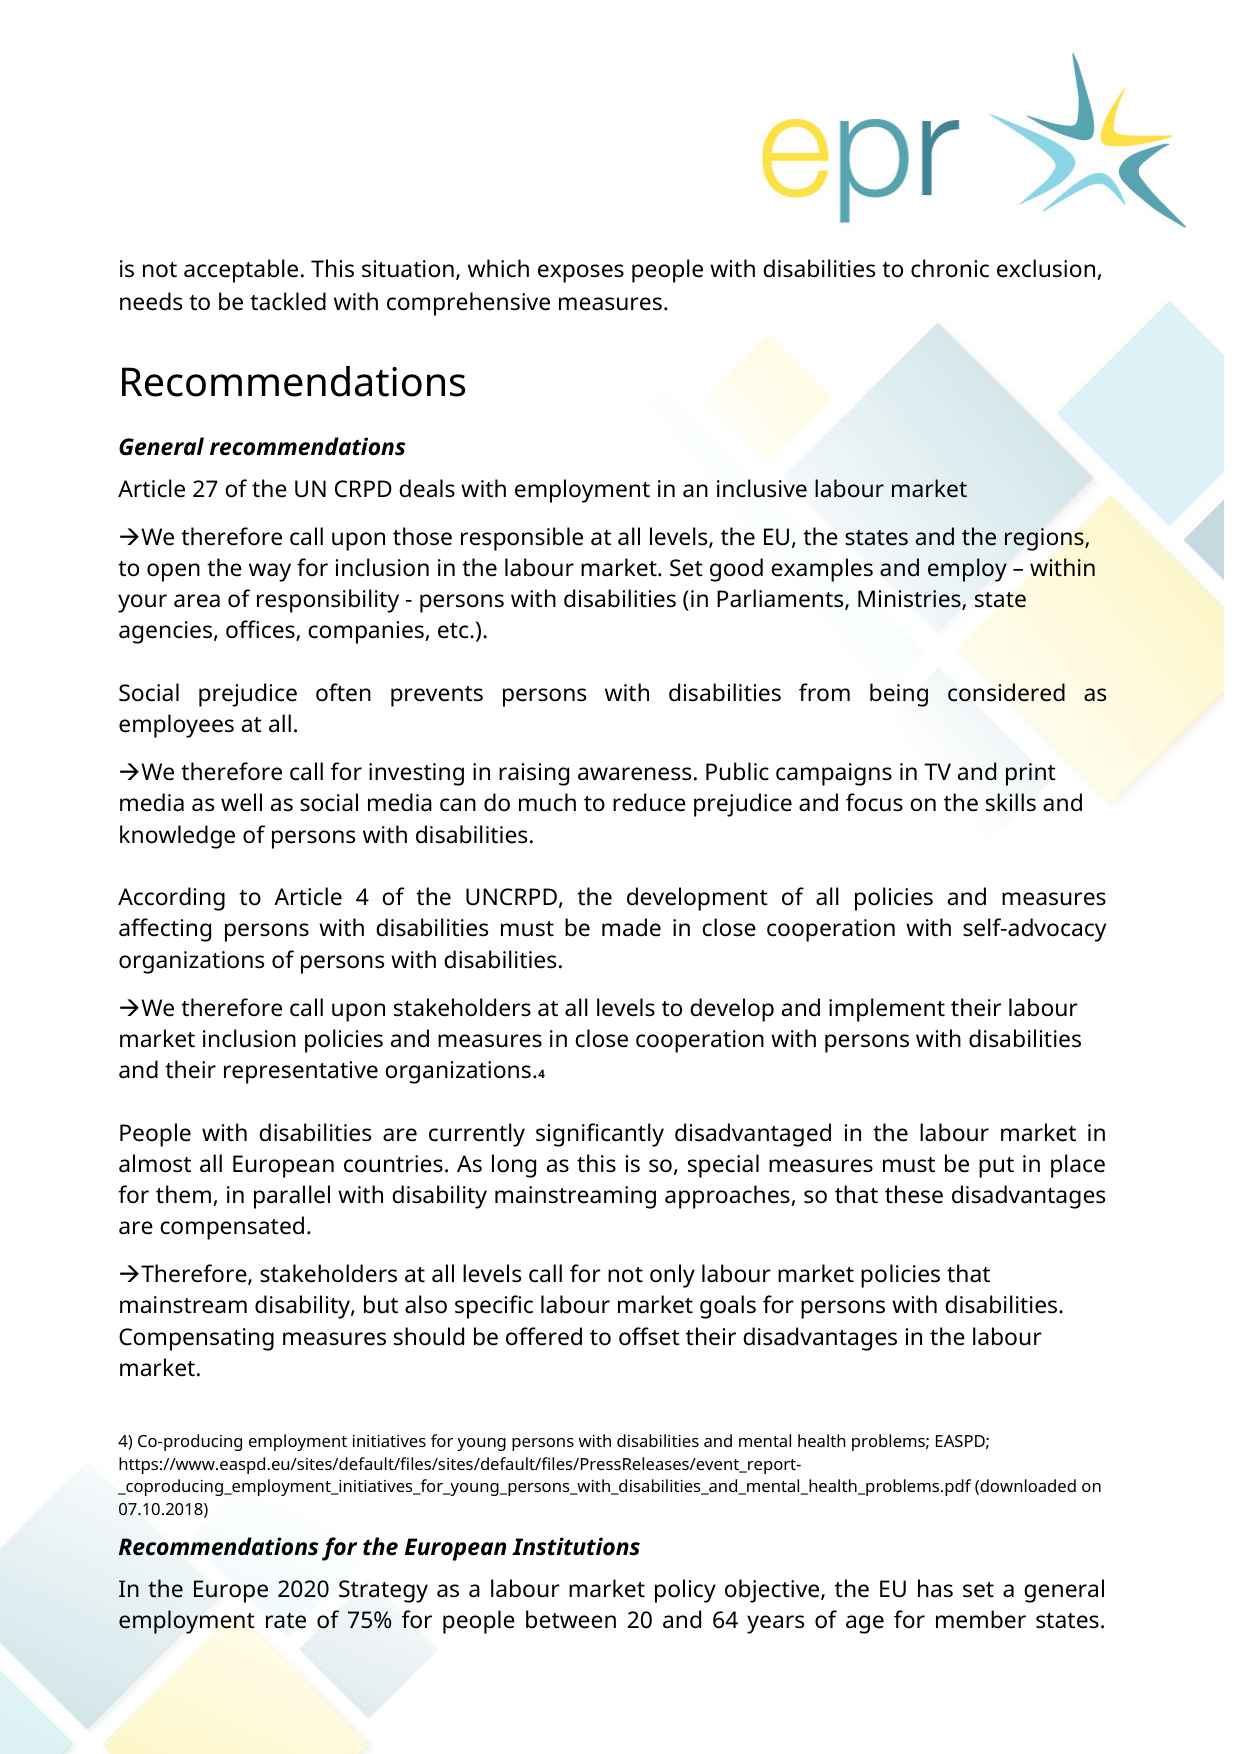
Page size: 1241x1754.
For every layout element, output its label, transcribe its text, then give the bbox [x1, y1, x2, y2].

text Social prejudice often prevents persons with disabilities from being considered as employees at all. [118, 677, 1108, 739]
text According to Article 4 of the UNCRPD, the development of all policies and measures affecting persons with disabilities must be made in close cooperation with self-advocacy organizations of persons with disabilities. [118, 881, 1108, 975]
text People with disabilities are currently significantly disadvantaged in the labour market in almost all European countries. As long as this is so, special measures must be put in place for them, in parallel with disability mainstreaming approaches, so that these disadvantages are compensated. [118, 1117, 1108, 1242]
text Recommendations for the European Institutions [118, 1531, 1108, 1562]
text Article 27 of the UN CRPD deals with employment in an inclusive labour market [118, 473, 1108, 504]
text Recommendations [118, 354, 1108, 408]
text We therefore call upon those responsible at all levels, the EU, the states and the regions, to open the way for inclusion in the labour market. Set good examples and employ – within your area of responsibility - persons with disabilities (in Parliaments, Ministries, state agencies, offices, companies, etc.). [118, 521, 1108, 646]
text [118, 1572, 1108, 1635]
text We therefore call for investing in raising awareness. Public campaigns in TV and print media as well as social media can do much to reduce prejudice and focus on the skills and knowledge of persons with disabilities. [118, 756, 1108, 850]
picture [0, 22, 1224, 1754]
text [118, 253, 1108, 317]
text Therefore, stakeholders at all levels call for not only labour market policies that mainstream disability, but also specific labour market goals for persons with disabilities. Compensating measures should be offered to offset their disadvantages in the labour market. [118, 1258, 1108, 1383]
text 4) Co-producing employment initiatives for young persons with disabilities and mental health problems; EASPD; https://www.easpd.eu/sites/default/files/sites/default/files/PressReleases/event_report-_coproducing_employment_initiatives_for_young_persons_with_disabilities_and_mental_health_problems.pdf (downloaded on 07.10.2018) [118, 1429, 1108, 1520]
text We therefore call upon stakeholders at all levels to develop and implement their labour market inclusion policies and measures in close cooperation with persons with disabilities and their representative organizations.4 [118, 992, 1108, 1085]
text General recommendations [118, 431, 1108, 462]
